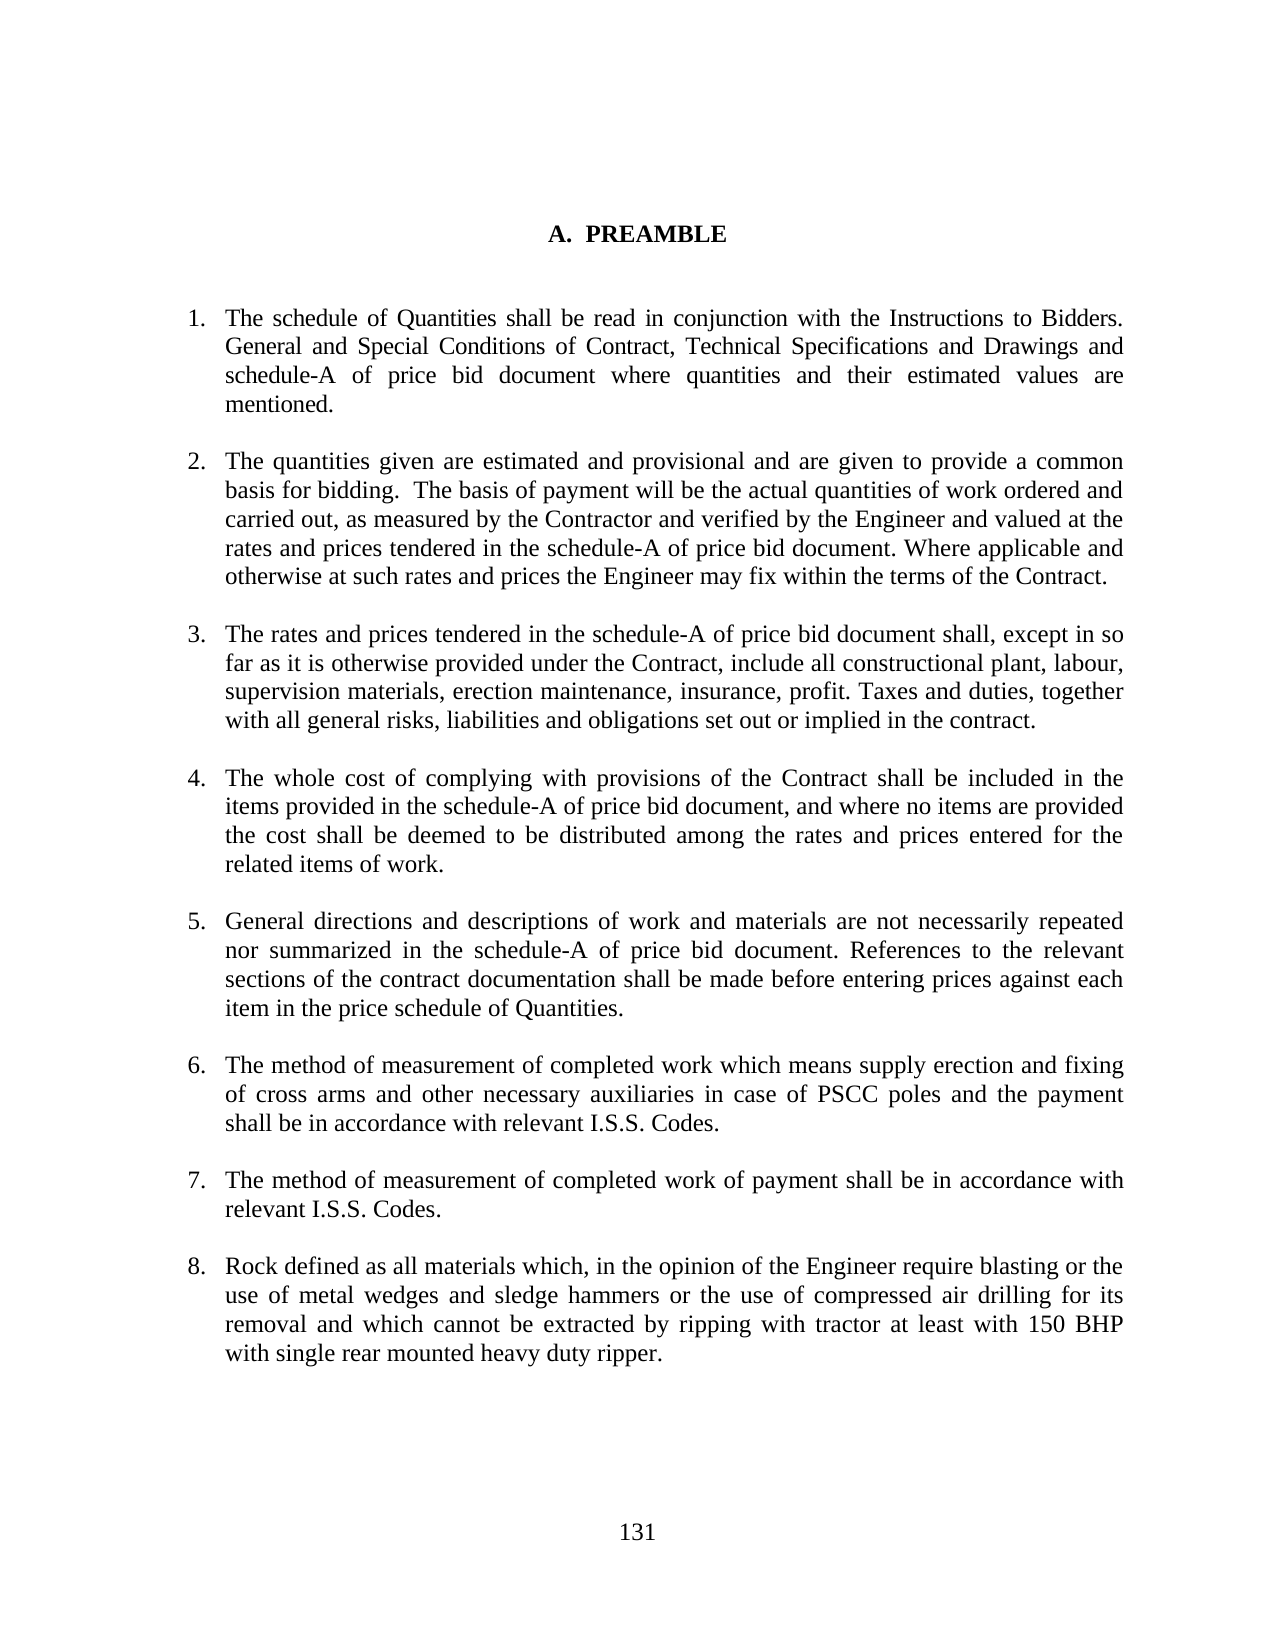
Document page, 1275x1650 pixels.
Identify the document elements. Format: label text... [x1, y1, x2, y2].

list The schedule of Quantities shall be read in conjunction with the Instructions to Bidders. General and Special Conditions of Contract, Technical Specifications and Drawings and schedule-A of price bid document where quantities and their estimated values are mentioned. [187, 303, 1125, 418]
list Rock defined as all materials which, in the opinion of the Engineer require blasting or the use of metal wedges and sledge hammers or the use of compressed air drilling for its removal and which cannot be extracted by ripping with tractor at least with 150 BHP with single rear mounted heavy duty ripper. [187, 1251, 1125, 1366]
list The method of measurement of completed work which means supply erection and fixing of cross arms and other necessary auxiliaries in case of PSCC poles and the payment shall be in accordance with relevant I.S.S. Codes. [187, 1050, 1125, 1136]
list The quantities given are estimated and provisional and are given to provide a common basis for bidding. The basis of payment will be the actual quantities of work ordered and carried out, as measured by the Contractor and verified by the Engineer and valued at the rates and prices tendered in the schedule-A of price bid document. Where applicable and otherwise at such rates and prices the Engineer may fix within the terms of the Contract. [187, 446, 1125, 590]
list PREAMBLE [150, 219, 1125, 247]
list The rates and prices tendered in the schedule-A of price bid document shall, except in so far as it is otherwise provided under the Contract, include all constructional plant, labour, supervision materials, erection maintenance, insurance, profit. Taxes and duties, together with all general risks, liabilities and obligations set out or implied in the contract. [187, 619, 1125, 734]
list The method of measurement of completed work of payment shall be in accordance with relevant I.S.S. Codes. [187, 1165, 1125, 1223]
list General directions and descriptions of work and materials are not necessarily repeated nor summarized in the schedule-A of price bid document. References to the relevant sections of the contract documentation shall be made before entering prices against each item in the price schedule of Quantities. [187, 906, 1125, 1021]
list The whole cost of complying with provisions of the Contract shall be included in the items provided in the schedule-A of price bid document, and where no items are provided the cost shall be deemed to be distributed among the rates and prices entered for the related items of work. [187, 763, 1125, 878]
